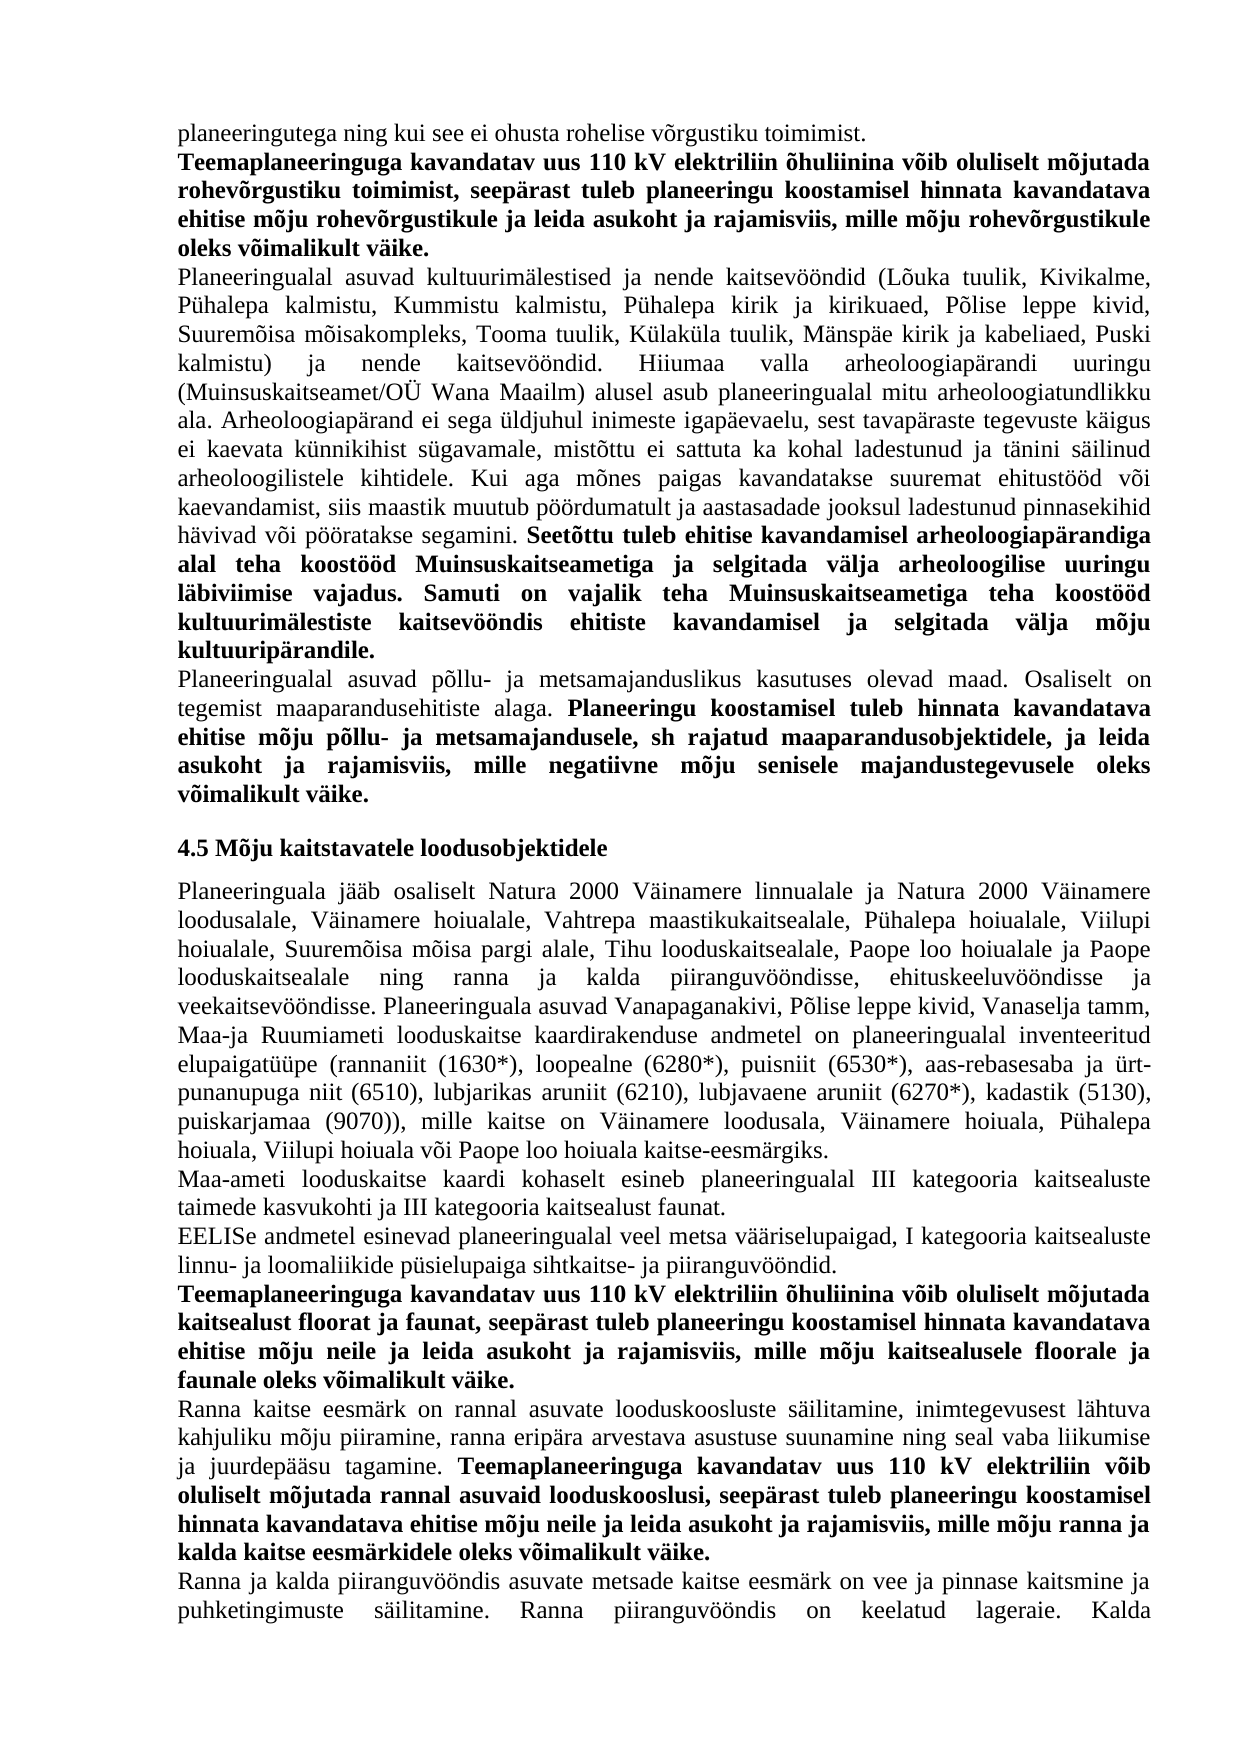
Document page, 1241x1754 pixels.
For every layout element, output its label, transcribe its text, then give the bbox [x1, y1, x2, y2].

text Teemaplaneeringuga kavandatav uus 110 kV elektriliin õhuliinina võib oluliselt mõjutada kaitsealust floorat ja faunat, seepärast tuleb planeeringu koostamisel hinnata kavandatava ehitise mõju neile ja leida asukoht ja rajamisviis, mille mõju kaitsealusele floorale ja faunale oleks võimalikult väike. [177, 1279, 1152, 1394]
text EELISe andmetel esinevad planeeringualal veel metsa vääriselupaigad, I kategooria kaitsealuste linnu- ja loomaliikide püsielupaiga sihtkaitse- ja piiranguvööndid. [177, 1221, 1152, 1279]
text Planeeringuala jääb osaliselt Natura 2000 Väinamere linnualale ja Natura 2000 Väinamere loodusalale, Väinamere hoiualale, Vahtrepa maastikukaitsealale, Pühalepa hoiualale, Viilupi hoiualale, Suuremõisa mõisa pargi alale, Tihu looduskaitsealale, Paope loo hoiualale ja Paope looduskaitsealale ning ranna ja kalda piiranguvööndisse, ehituskeeluvööndisse ja veekaitsevööndisse. Planeeringuala asuvad Vanapaganakivi, Põlise leppe kivid, Vanaselja tamm, Maa-ja Ruumiameti looduskaitse kaardirakenduse andmetel on planeeringualal inventeeritud elupaigatüüpe (rannaniit (1630*), loopealne (6280*), puisniit (6530*), aas-rebasesaba ja ürt-punanupuga niit (6510), lubjarikas aruniit (6210), lubjavaene aruniit (6270*), kadastik (5130), puiskarjamaa (9070)), mille kaitse on Väinamere loodusala, Väinamere hoiuala, Pühalepa hoiuala, Viilupi hoiuala või Paope loo hoiuala kaitse-eesmärgiks. [177, 876, 1152, 1164]
text Maa-ameti looduskaitse kaardi kohaselt esineb planeeringualal III kategooria kaitsealuste taimede kasvukohti ja III kategooria kaitsealust faunat. [177, 1164, 1152, 1221]
text Planeeringualal asuvad kultuurimälestised ja nende kaitsevööndid (Lõuka tuulik, Kivikalme, Pühalepa kalmistu, Kummistu kalmistu, Pühalepa kirik ja kirikuaed, Põlise leppe kivid, Suuremõisa mõisakompleks, Tooma tuulik, Külaküla tuulik, Mänspäe kirik ja kabeliaed, Puski kalmistu) ja nende kaitsevööndid. Hiiumaa valla arheoloogiapärandi uuringu (Muinsuskaitseamet/OÜ Wana Maailm) alusel asub planeeringualal mitu arheoloogiatundlikku ala. Arheoloogiapärand ei sega üldjuhul inimeste igapäevaelu, sest tavapäraste tegevuste käigus ei kaevata künnikihist sügavamale, mistõttu ei sattuta ka kohal ladestunud ja tänini säilinud arheoloogilistele kihtidele. Kui aga mõnes paigas kavandatakse suuremat ehitustööd või kaevandamist, siis maastik muutub pöördumatult ja aastasadade jooksul ladestunud pinnasekihid hävivad või pööratakse segamini. Seetõttu tuleb ehitise kavandamisel arheoloogiapärandiga alal teha koostööd Muinsuskaitseametiga ja selgitada välja arheoloogilise uuringu läbiviimise vajadus. Samuti on vajalik teha Muinsuskaitseametiga teha koostööd kultuurimälestiste kaitsevööndis ehitiste kavandamisel ja selgitada välja mõju kultuuripärandile. [177, 262, 1152, 664]
text Teemaplaneeringuga kavandatav uus 110 kV elektriliin õhuliinina võib oluliselt mõjutada rohevõrgustiku toimimist, seepärast tuleb planeeringu koostamisel hinnata kavandatava ehitise mõju rohevõrgustikule ja leida asukoht ja rajamisviis, mille mõju rohevõrgustikule oleks võimalikult väike. [177, 147, 1152, 262]
text planeeringutega ning kui see ei ohusta rohelise võrgustiku toimimist. [177, 118, 1152, 147]
text Planeeringualal asuvad põllu- ja metsamajanduslikus kasutuses olevad maad. Osaliselt on tegemist maaparandusehitiste alaga. Planeeringu koostamisel tuleb hinnata kavandatava ehitise mõju põllu- ja metsamajandusele, sh rajatud maaparandusobjektidele, ja leida asukoht ja rajamisviis, mille negatiivne mõju senisele majandustegevusele oleks võimalikult väike. [177, 664, 1152, 808]
text Ranna kaitse eesmärk on rannal asuvate looduskoosluste säilitamine, inimtegevusest lähtuva kahjuliku mõju piiramine, ranna eripära arvestava asustuse suunamine ning seal vaba liikumise ja juurdepääsu tagamine. Teemaplaneeringuga kavandatav uus 110 kV elektriliin võib oluliselt mõjutada rannal asuvaid looduskooslusi, seepärast tuleb planeeringu koostamisel hinnata kavandatava ehitise mõju neile ja leida asukoht ja rajamisviis, mille mõju ranna ja kalda kaitse eesmärkidele oleks võimalikult väike. [177, 1394, 1152, 1566]
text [177, 1566, 1152, 1624]
text 4.5 Mõju kaitstavatele loodusobjektidele [177, 833, 1152, 862]
